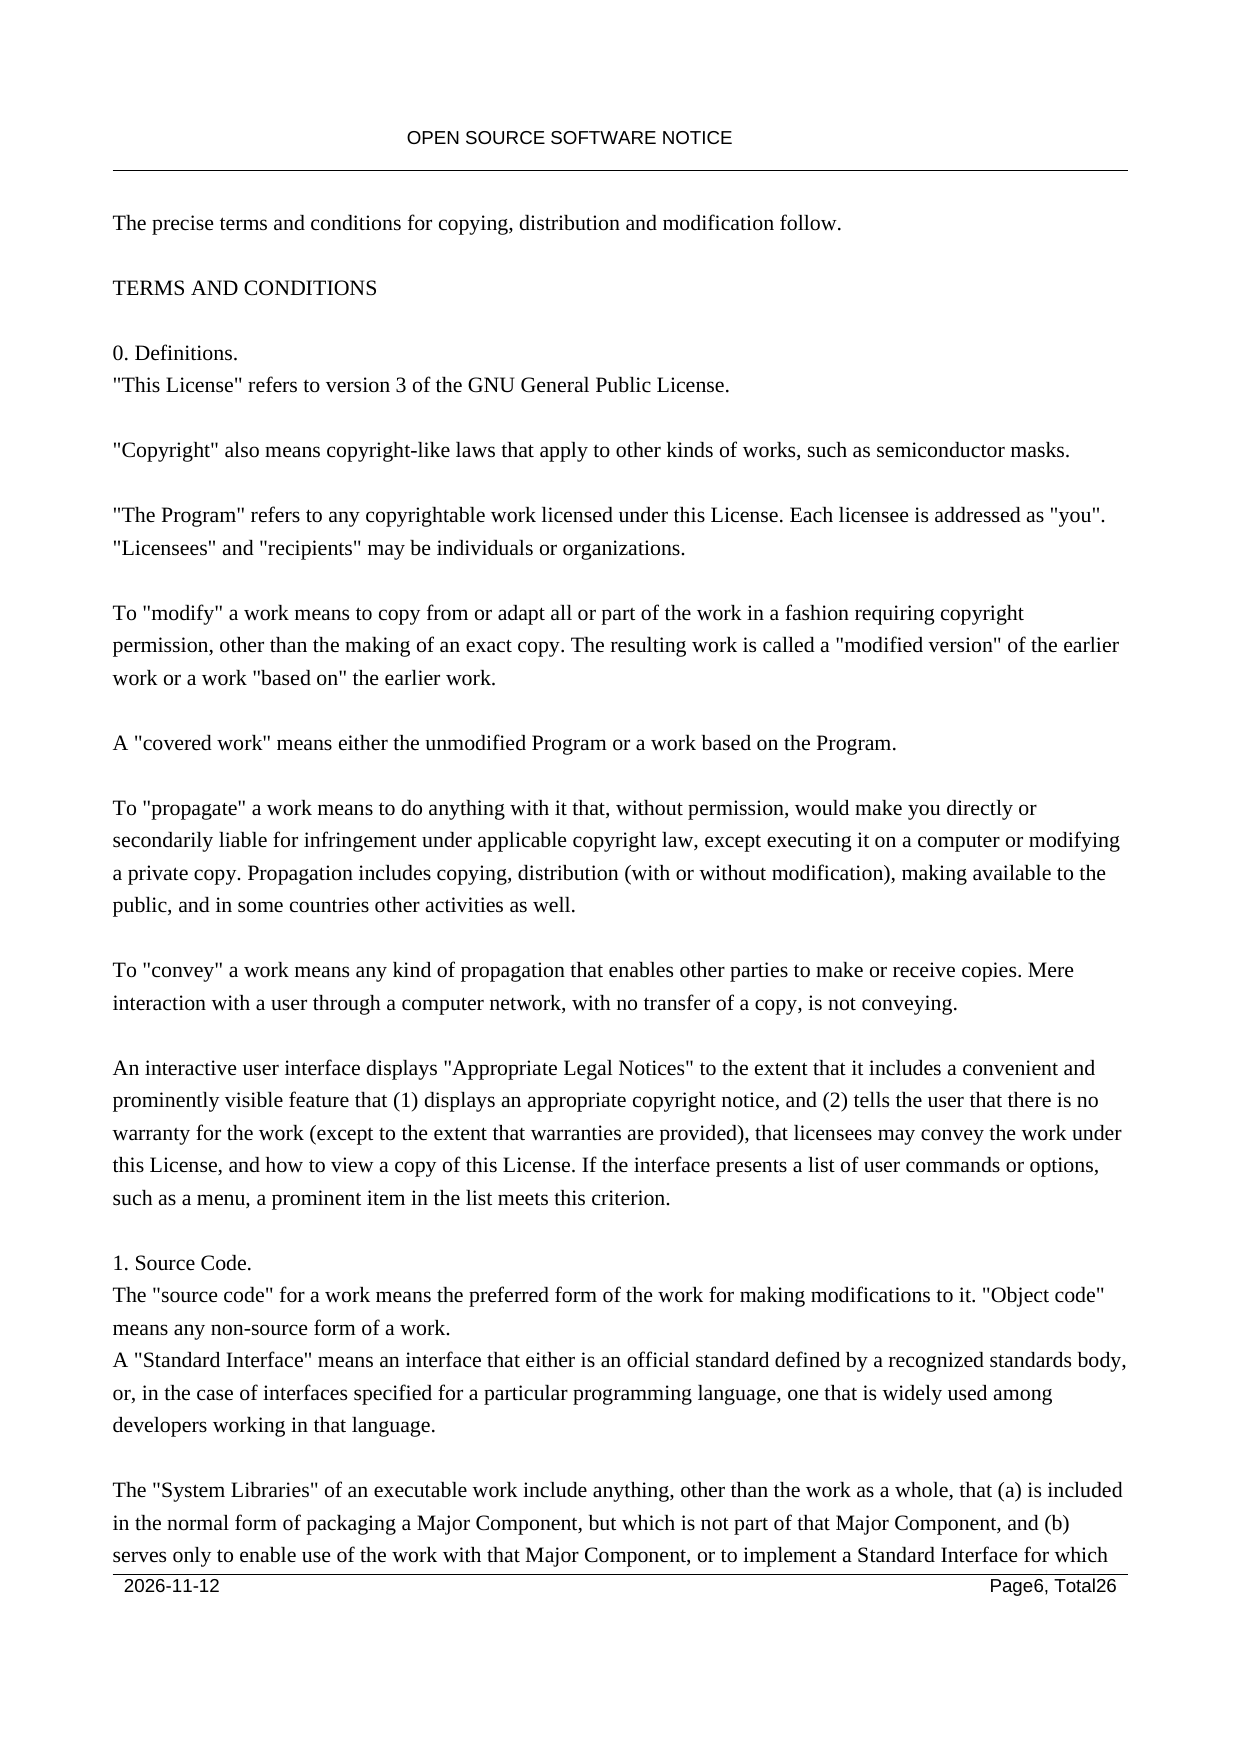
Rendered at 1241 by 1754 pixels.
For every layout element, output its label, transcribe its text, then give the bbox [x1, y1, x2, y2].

text To "convey" a work means any kind of propagation that enables other parties to make or receive copies. Mere interaction with a user through a computer network, with no transfer of a copy, is not conveying. [112, 954, 1128, 1019]
text 1. Source Code. [112, 1246, 1128, 1279]
text TERMS AND CONDITIONS [112, 271, 1128, 304]
text The precise terms and conditions for copying, distribution and modification follow. [112, 206, 1128, 239]
text To "modify" a work means to copy from or adapt all or part of the work in a fashion requiring copyright permission, other than the making of an exact copy. The resulting work is called a "modified version" of the earlier work or a work "based on" the earlier work. [112, 596, 1128, 694]
text To "propagate" a work means to do anything with it that, without permission, would make you directly or secondarily liable for infringement under applicable copyright law, except executing it on a computer or modifying a private copy. Propagation includes copying, distribution (with or without modification), making available to the public, and in some countries other activities as well. [112, 791, 1128, 921]
text An interactive user interface displays "Appropriate Legal Notices" to the extent that it includes a convenient and prominently visible feature that (1) displays an appropriate copyright notice, and (2) tells the user that there is no warranty for the work (except to the extent that warranties are provided), that licensees may convey the work under this License, and how to view a copy of this License. If the interface presents a list of user commands or options, such as a menu, a prominent item in the list meets this criterion. [112, 1051, 1128, 1214]
text "This License" refers to version 3 of the GNU General Public License. [112, 369, 1128, 401]
text "Copyright" also means copyright-like laws that apply to other kinds of works, such as semiconductor masks. [112, 434, 1128, 466]
text The "source code" for a work means the preferred form of the work for making modifications to it. "Object code" means any non-source form of a work. [112, 1279, 1128, 1344]
text 0. Definitions. [112, 336, 1128, 369]
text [112, 1474, 1128, 1571]
text A "Standard Interface" means an interface that either is an official standard defined by a recognized standards body, or, in the case of interfaces specified for a particular programming language, one that is widely used among developers working in that language. [112, 1344, 1128, 1441]
text A "covered work" means either the unmodified Program or a work based on the Program. [112, 726, 1128, 759]
text "The Program" refers to any copyrightable work licensed under this License. Each licensee is addressed as "you". "Licensees" and "recipients" may be individuals or organizations. [112, 499, 1128, 564]
